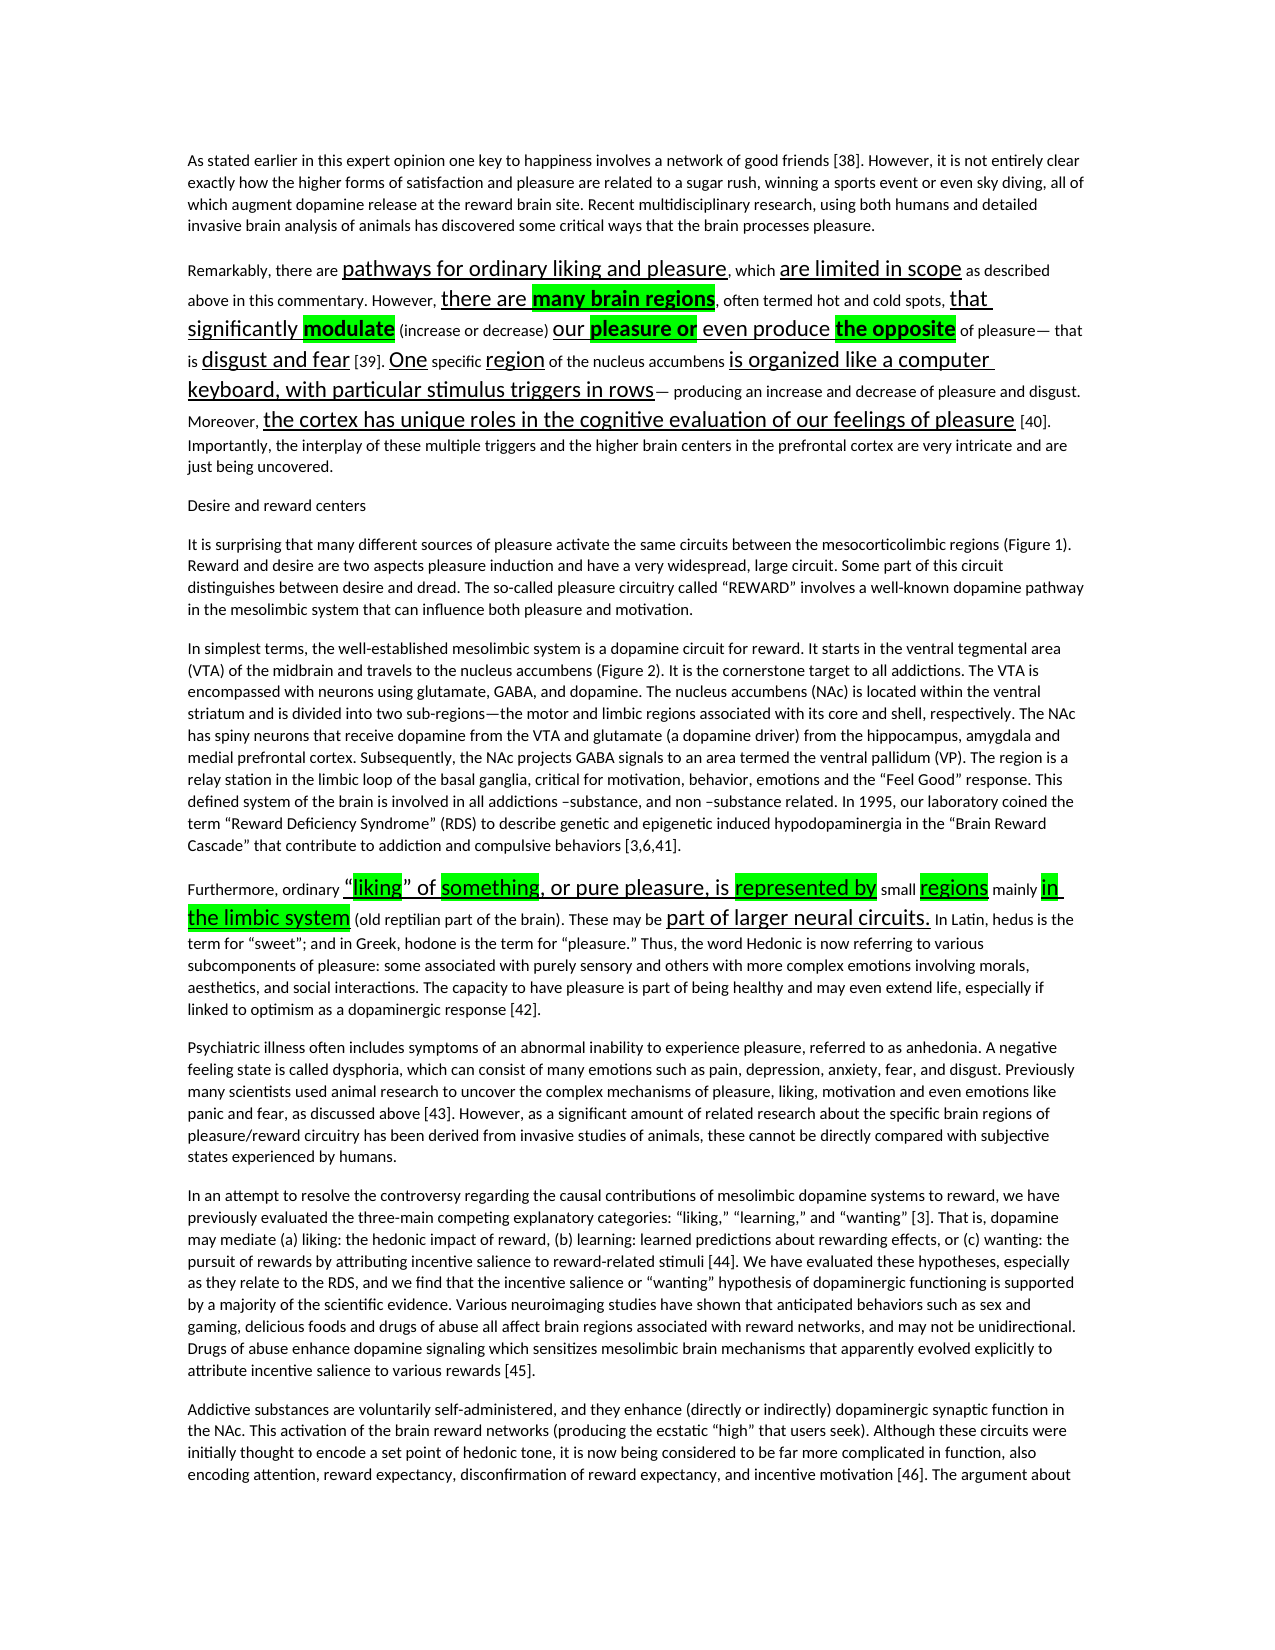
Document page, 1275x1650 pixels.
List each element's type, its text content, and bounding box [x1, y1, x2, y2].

text Desire and reward centers [187, 495, 1087, 516]
text It is surprising that many different sources of pleasure activate the same circuits between the mesocorticolimbic regions (Figure 1). Reward and desire are two aspects pleasure induction and have a very widespread, large circuit. Some part of this circuit distinguishes between desire and dread. The so-called pleasure circuitry called “REWARD” involves a well-known dopamine pathway in the mesolimbic system that can influence both pleasure and motivation. [187, 534, 1087, 620]
text As stated earlier in this expert opinion one key to happiness involves a network of good friends [38]. However, it is not entirely clear exactly how the higher forms of satisfaction and pleasure are related to a sugar rush, winning a sports event or even sky diving, all of which augment dopamine release at the reward brain site. Recent multidisciplinary research, using both humans and detailed invasive brain analysis of animals has discovered some critical ways that the brain processes pleasure. [187, 150, 1087, 236]
text Furthermore, ordinary “liking” of something, or pure pleasure, is represented by small regions mainly in the limbic system (old reptilian part of the brain). These may be part of larger neural circuits. In Latin, hedus is the term for “sweet”; and in Greek, hodone is the term for “pleasure.” Thus, the word Hedonic is now referring to various subcomponents of pleasure: some associated with purely sensory and others with more complex emotions involving morals, aesthetics, and social interactions. The capacity to have pleasure is part of being healthy and may even extend life, especially if linked to optimism as a dopaminergic response [42]. [187, 873, 1087, 1019]
text In simplest terms, the well-established mesolimbic system is a dopamine circuit for reward. It starts in the ventral tegmental area (VTA) of the midbrain and travels to the nucleus accumbens (Figure 2). It is the cornerstone target to all addictions. The VTA is encompassed with neurons using glutamate, GABA, and dopamine. The nucleus accumbens (NAc) is located within the ventral striatum and is divided into two sub-regions—the motor and limbic regions associated with its core and shell, respectively. The NAc has spiny neurons that receive dopamine from the VTA and glutamate (a dopamine driver) from the hippocampus, amygdala and medial prefrontal cortex. Subsequently, the NAc projects GABA signals to an area termed the ventral pallidum (VP). The region is a relay station in the limbic loop of the basal ganglia, critical for motivation, behavior, emotions and the “Feel Good” response. This defined system of the brain is involved in all addictions –substance, and non –substance related. In 1995, our laboratory coined the term “Reward Deficiency Syndrome” (RDS) to describe genetic and epigenetic induced hypodopaminergia in the “Brain Reward Cascade” that contribute to addiction and compulsive behaviors [3,6,41]. [187, 638, 1087, 855]
text Remarkably, there are pathways for ordinary liking and pleasure, which are limited in scope as described above in this commentary. However, there are many brain regions, often termed hot and cold spots, that significantly modulate (increase or decrease) our pleasure or even produce the opposite of pleasure— that is disgust and fear [39]. One specific region of the nucleus accumbens is organized like a computer keyboard, with particular stimulus triggers in rows— producing an increase and decrease of pleasure and disgust. Moreover, the cortex has unique roles in the cognitive evaluation of our feelings of pleasure [40]. Importantly, the interplay of these multiple triggers and the higher brain centers in the prefrontal cortex are very intricate and are just being uncovered. [187, 254, 1087, 477]
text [187, 1399, 1087, 1485]
text Psychiatric illness often includes symptoms of an abnormal inability to experience pleasure, referred to as anhedonia. A negative feeling state is called dysphoria, which can consist of many emotions such as pain, depression, anxiety, fear, and disgust. Previously many scientists used animal research to uncover the complex mechanisms of pleasure, liking, motivation and even emotions like panic and fear, as discussed above [43]. However, as a significant amount of related research about the specific brain regions of pleasure/reward circuitry has been derived from invasive studies of animals, these cannot be directly compared with subjective states experienced by humans. [187, 1037, 1087, 1167]
text In an attempt to resolve the controversy regarding the causal contributions of mesolimbic dopamine systems to reward, we have previously evaluated the three-main competing explanatory categories: “liking,” “learning,” and “wanting” [3]. That is, dopamine may mediate (a) liking: the hedonic impact of reward, (b) learning: learned predictions about rewarding effects, or (c) wanting: the pursuit of rewards by attributing incentive salience to reward-related stimuli [44]. We have evaluated these hypotheses, especially as they relate to the RDS, and we find that the incentive salience or “wanting” hypothesis of dopaminergic functioning is supported by a majority of the scientific evidence. Various neuroimaging studies have shown that anticipated behaviors such as sex and gaming, delicious foods and drugs of abuse all affect brain regions associated with reward networks, and may not be unidirectional. Drugs of abuse enhance dopamine signaling which sensitizes mesolimbic brain mechanisms that apparently evolved explicitly to attribute incentive salience to various rewards [45]. [187, 1185, 1087, 1381]
